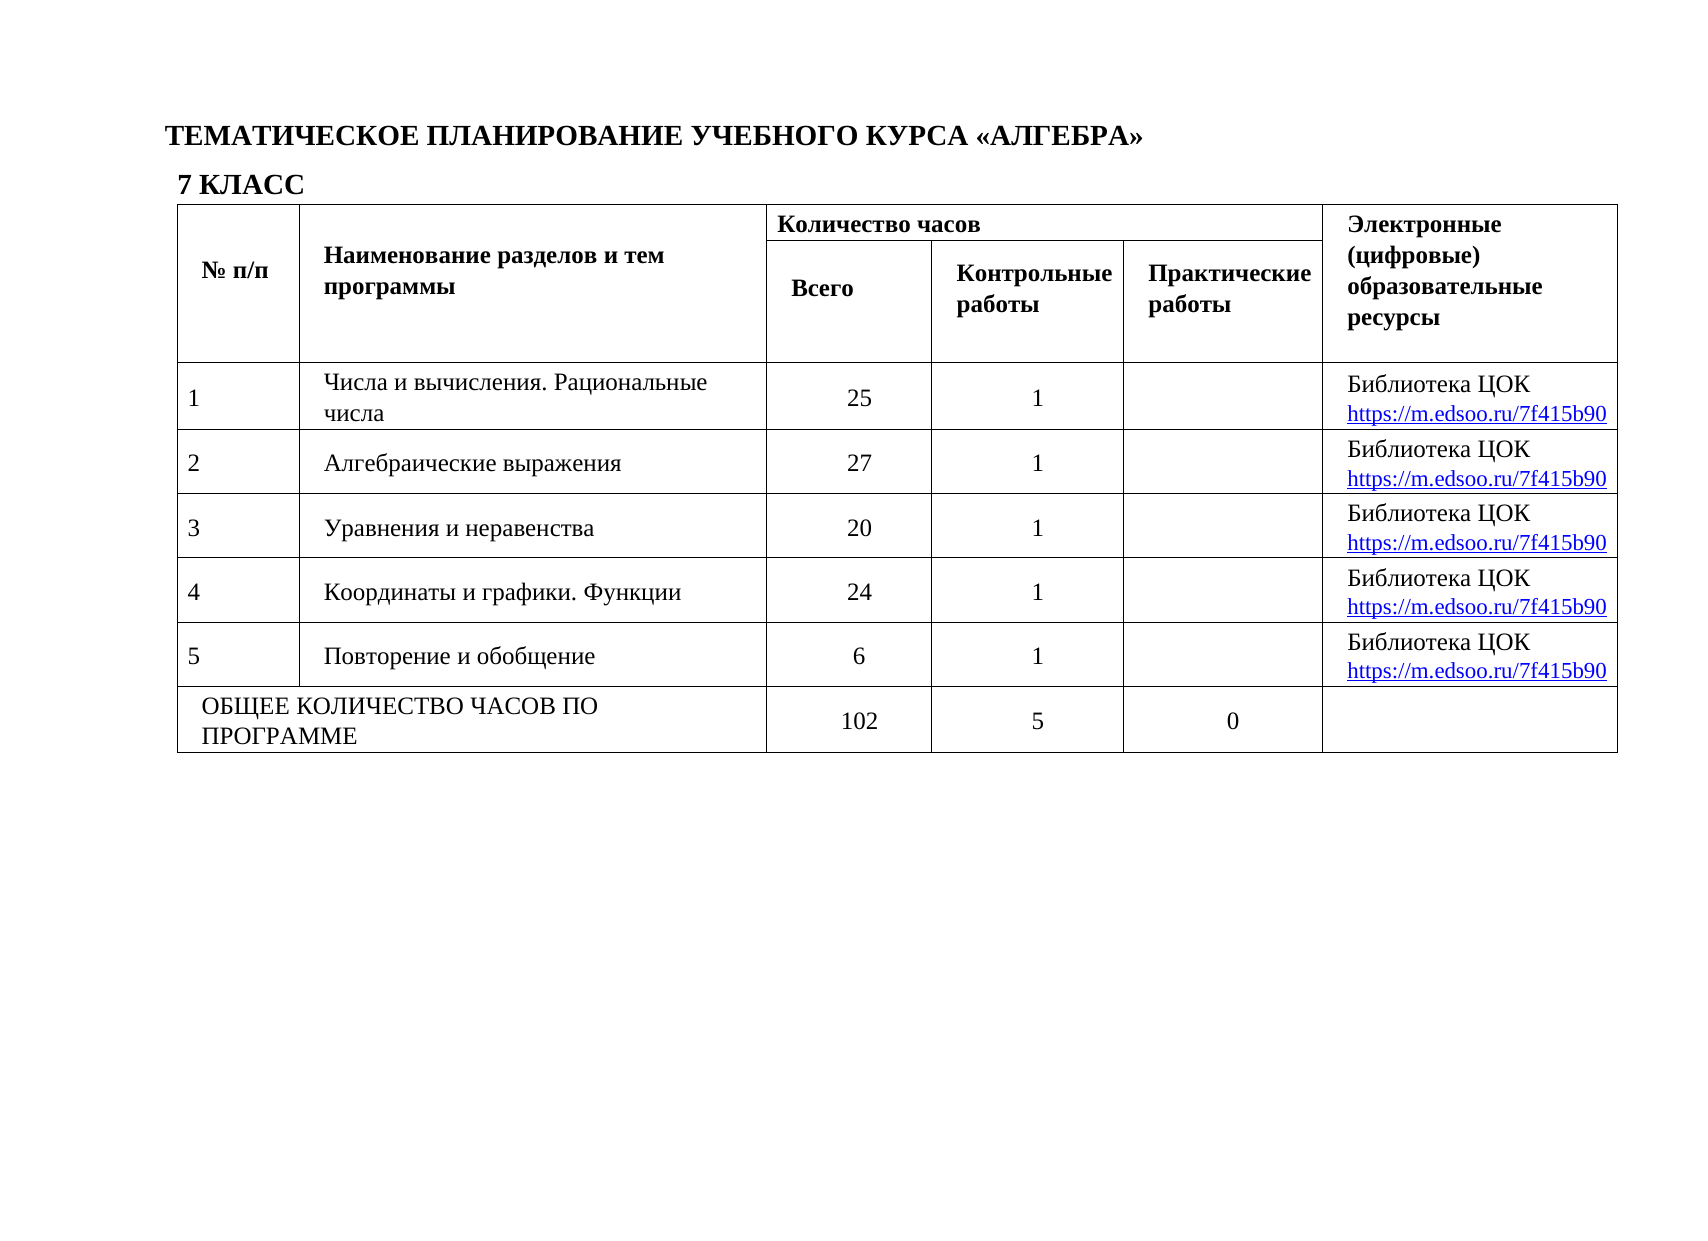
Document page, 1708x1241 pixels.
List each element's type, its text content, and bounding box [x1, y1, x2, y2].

text ТЕМАТИЧЕСКОЕ ПЛАНИРОВАНИЕ УЧЕБНОГО КУРСА «АЛГЕБРА» 7 КЛАСС [164, 118, 1159, 201]
